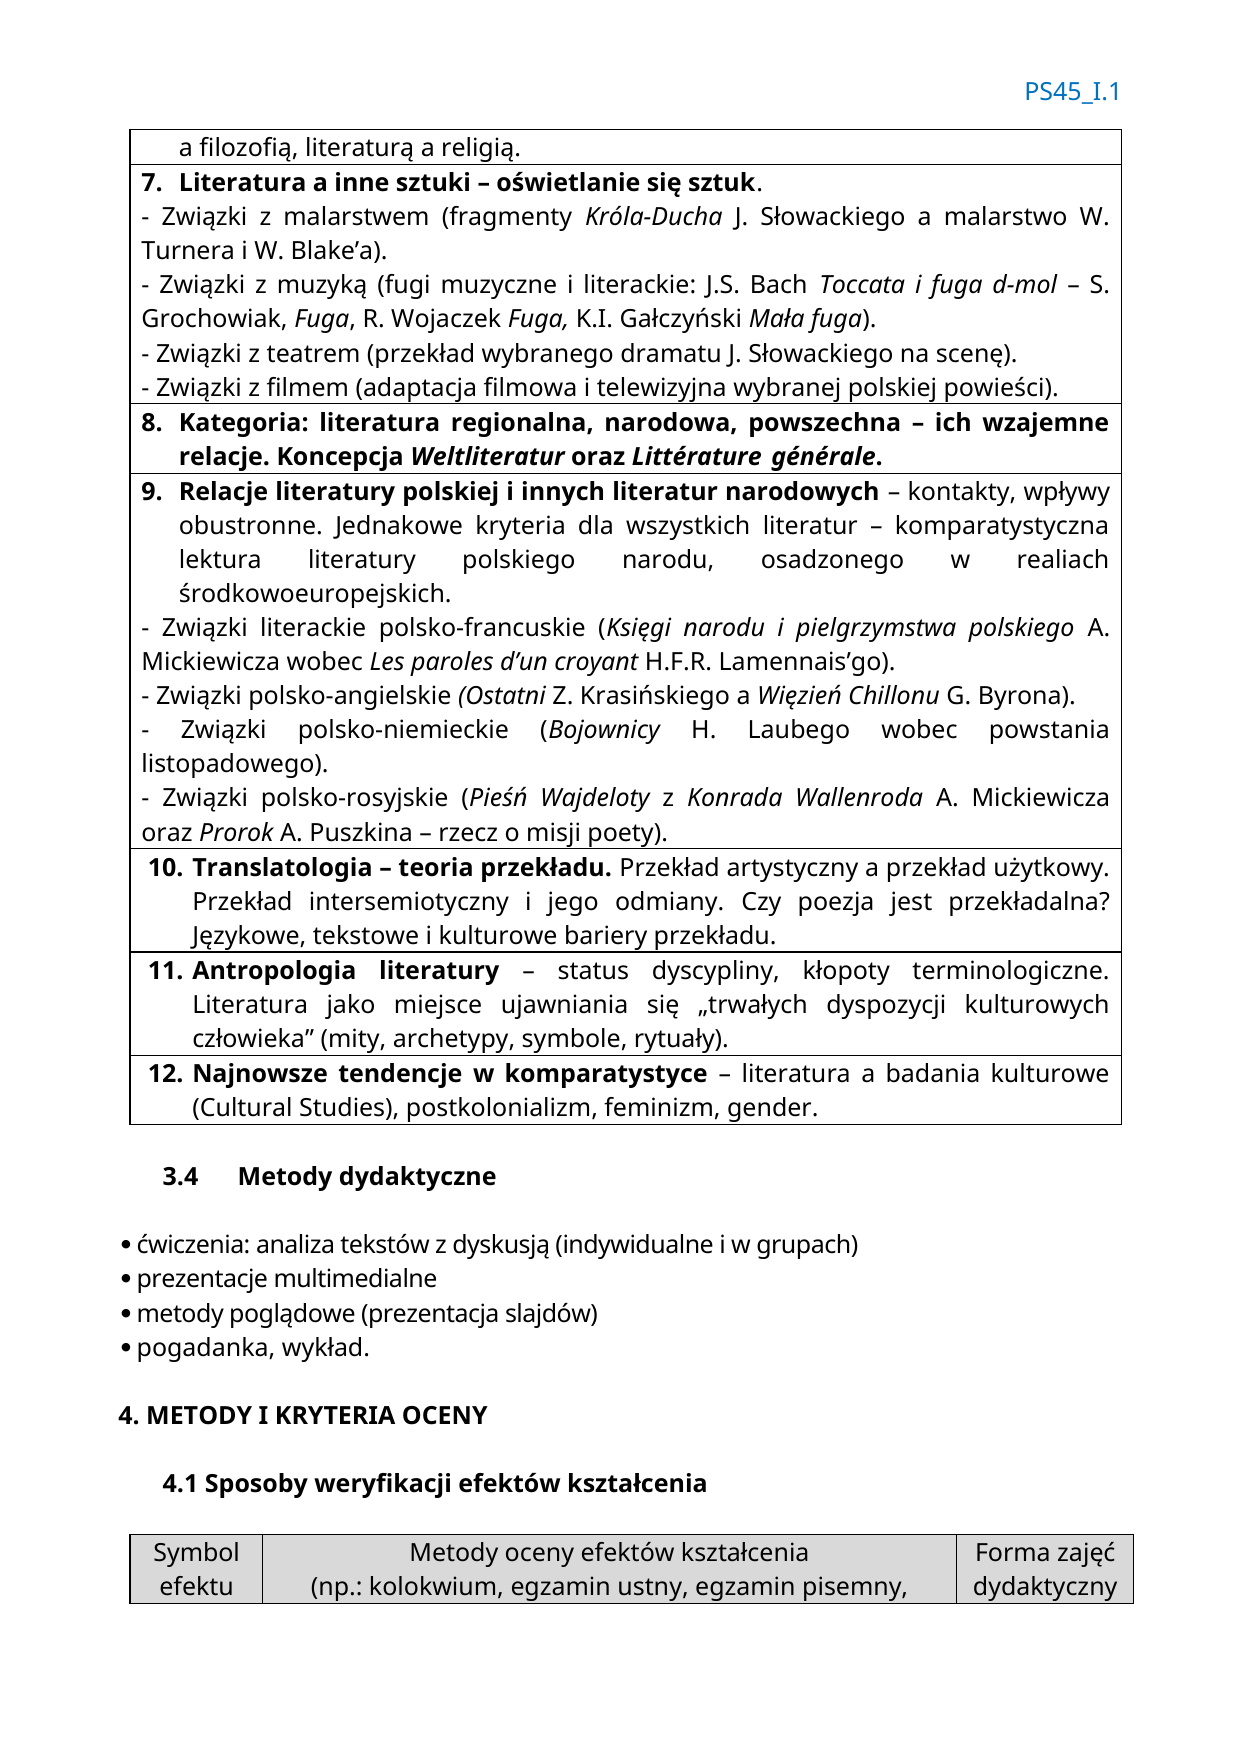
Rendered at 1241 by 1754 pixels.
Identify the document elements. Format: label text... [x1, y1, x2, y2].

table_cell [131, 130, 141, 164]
table_cell Translatologia – teoria przekładu. Przekład artystyczny a przekład użytkowy. Przekład intersemiotyczny i jego odmiany. Czy poezja jest przekładalna? Językowe, tekstowe i kulturowe bariery przekładu. [131, 849, 1121, 951]
text 4. METODY I KRYTERIA OCENY [118, 1397, 1122, 1431]
list pogadanka, wykład. [122, 1329, 1122, 1363]
list metody poglądowe (prezentacja slajdów) [122, 1295, 1122, 1329]
table_cell Kategoria: literatura regionalna, narodowa, powszechna – ich wzajemne relacje. Koncepcja Weltliteratur oraz Littérature générale. [131, 404, 1121, 472]
table_header Symbol efektu [131, 1535, 262, 1603]
list prezentacje multimedialne [122, 1261, 1122, 1295]
table_cell Antropologia literatury – status dyscypliny, kłopoty terminologiczne. Literatura jako miejsce ujawniania się „trwałych dyspozycji kulturowych człowieka” (mity, archetypy, symbole, rytuały). [131, 953, 1121, 1055]
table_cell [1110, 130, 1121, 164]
table_cell Najnowsze tendencje w komparatystyce – literatura a badania kulturowe (Cultural Studies), postkolonializm, feminizm, gender. [131, 1056, 1121, 1124]
table_cell Relacje literatury polskiej i innych literatur narodowych – kontakty, wpływy obustronne. Jednakowe kryteria dla wszystkich literatur – komparatystyczna lektura literatury polskiego narodu, osadzonego w realiach środkowoeuropejskich. - Związki literackie polsko-francuskie (Księgi narodu i pielgrzymstwa polskiego A. Mickiewicza wobec Les paroles d’un croyant H.F.R. Lamennais’go). - Związki polsko-angielskie (Ostatni Z. Krasińskiego a Więzień Chillonu G. Byrona). - Związki polsko-niemieckie (Bojownicy H. Laubego wobec powstania listopadowego). - Związki polsko-rosyjskie (Pieśń Wajdeloty z Konrada Wallenroda A. Mickiewicza oraz Prorok A. Puszkina – rzecz o misji poety). [131, 474, 1121, 848]
table_cell Literatura a inne sztuki – oświetlanie się sztuk. - Związki z malarstwem (fragmenty Króla-Ducha J. Słowackiego a malarstwo W. Turnera i W. Blake’a). - Związki z muzyką (fugi muzyczne i literackie: J.S. Bach Toccata i fuga d-mol – S. Grochowiak, Fuga, R. Wojaczek Fuga, K.I. Gałczyński Mała fuga). - Związki z teatrem (przekład wybranego dramatu J. Słowackiego na scenę). - Związki z filmem (adaptacja filmowa i telewizyjna wybranej polskiej powieści). [131, 165, 1121, 403]
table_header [263, 1535, 956, 1603]
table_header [957, 1535, 1133, 1603]
list ćwiczenia: analiza tekstów z dyskusją (indywidualne i w grupach) [122, 1227, 1122, 1261]
list Metody dydaktyczne [162, 1159, 1122, 1193]
text 4.1 Sposoby weryfikacji efektów kształcenia [162, 1466, 1122, 1499]
